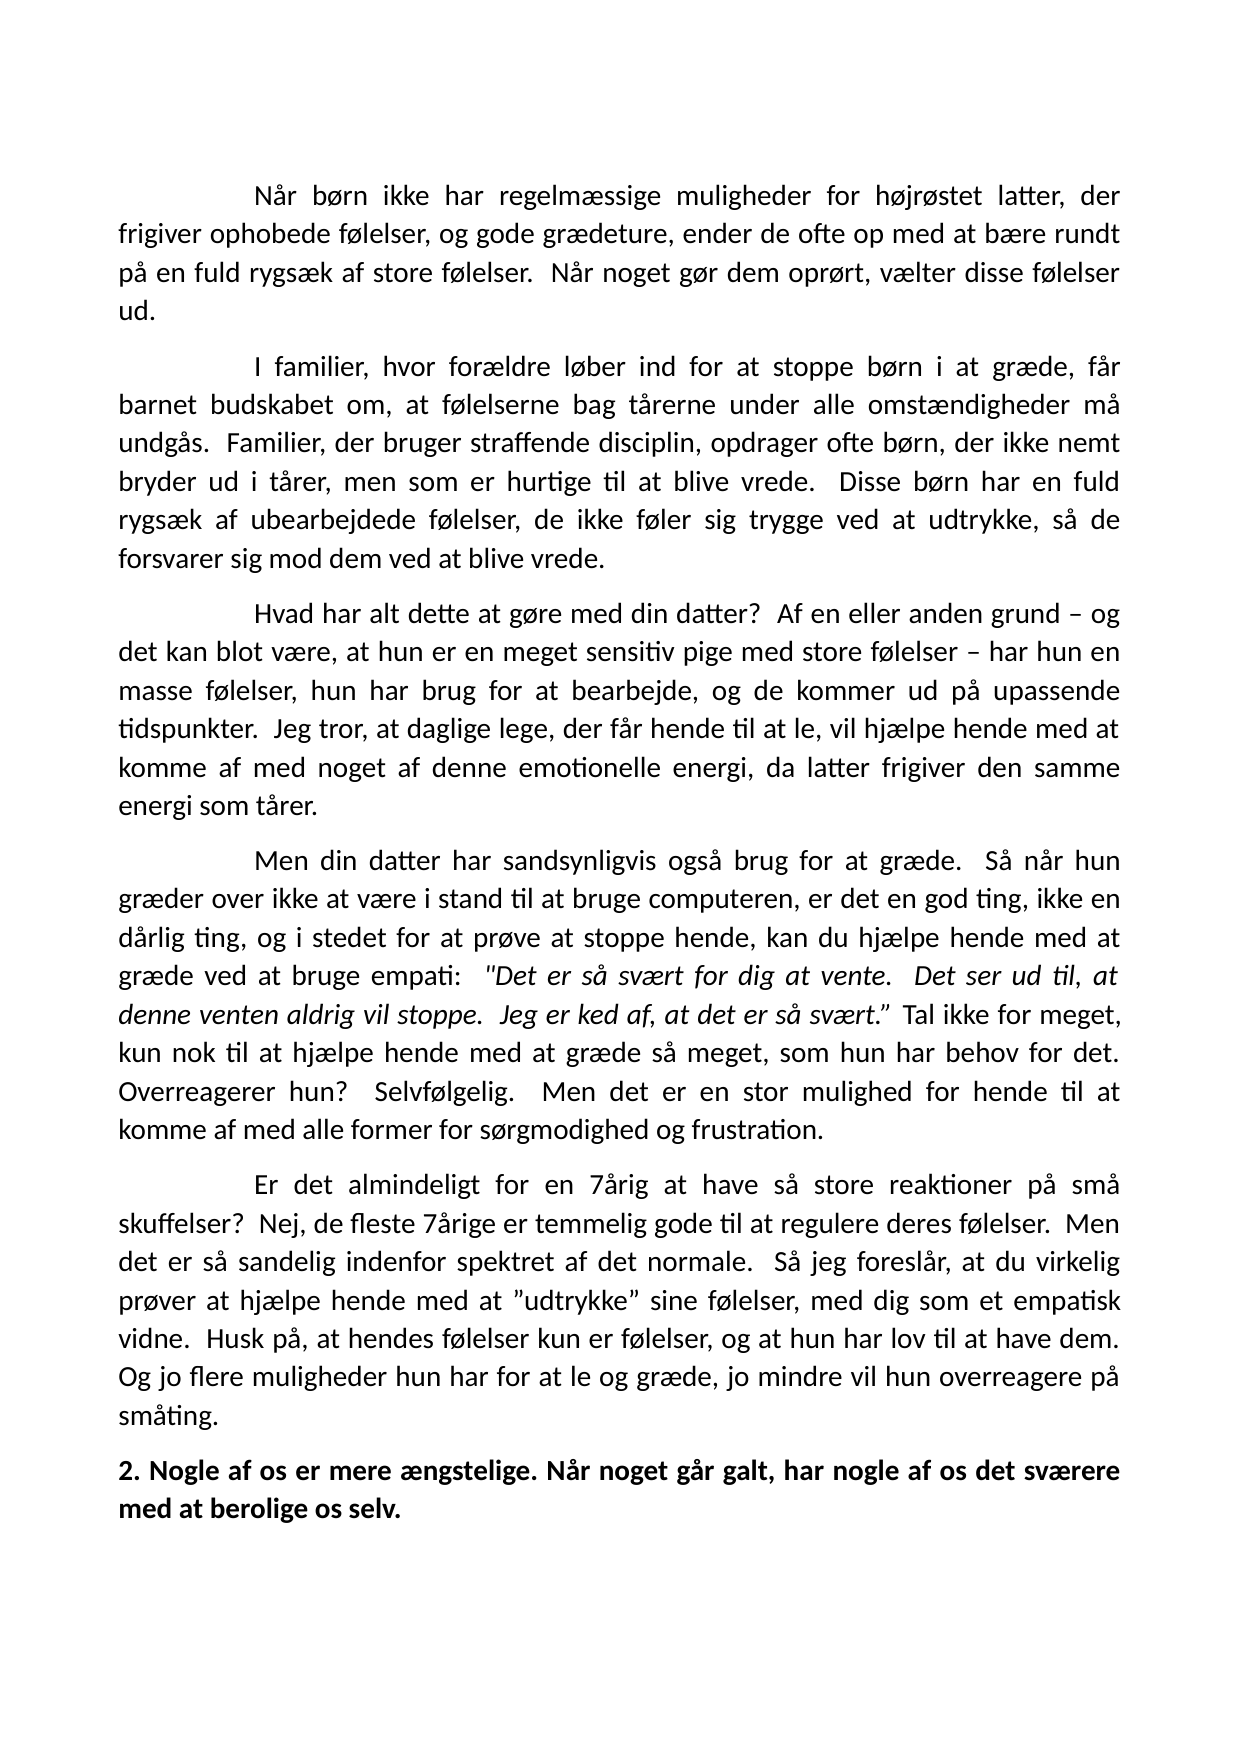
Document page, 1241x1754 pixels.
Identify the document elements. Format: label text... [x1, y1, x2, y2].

text I familier, hvor forældre løber ind for at stoppe børn i at græde, får barnet budskabet om, at følelserne bag tårerne under alle omstændigheder må undgås. Familier, der bruger straffende disciplin, opdrager ofte børn, der ikke nemt bryder ud i tårer, men som er hurtige til at blive vrede. Disse børn har en fuld rygsæk af ubearbejdede følelser, de ikke føler sig trygge ved at udtrykke, så de forsvarer sig mod dem ved at blive vrede. [118, 348, 1122, 575]
text Hvad har alt dette at gøre med din datter? Af en eller anden grund – og det kan blot være, at hun er en meget sensitiv pige med store følelser – har hun en masse følelser, hun har brug for at bearbejde, og de kommer ud på upassende tidspunkter. Jeg tror, at daglige lege, der får hende til at le, vil hjælpe hende med at komme af med noget af denne emotionelle energi, da latter frigiver den samme energi som tårer. [118, 595, 1122, 823]
text Men din datter har sandsynligvis også brug for at græde. Så når hun græder over ikke at være i stand til at bruge computeren, er det en god ting, ikke en dårlig ting, og i stedet for at prøve at stoppe hende, kan du hjælpe hende med at græde ved at bruge empati: "Det er så svært for dig at vente. Det ser ud til, at denne venten aldrig vil stoppe. Jeg er ked af, at det er så svært.” Tal ikke for meget, kun nok til at hjælpe hende med at græde så meget, som hun har behov for det. Overreagerer hun? Selvfølgelig. Men det er en stor mulighed for hende til at komme af med alle former for sørgmodighed og frustration. [118, 842, 1122, 1147]
text Er det almindeligt for en 7årig at have så store reaktioner på små skuffelser? Nej, de fleste 7årige er temmelig gode til at regulere deres følelser. Men det er så sandelig indenfor spektret af det normale. Så jeg foreslår, at du virkelig prøver at hjælpe hende med at ”udtrykke” sine følelser, med dig som et empatisk vidne. Husk på, at hendes følelser kun er følelser, og at hun har lov til at have dem. Og jo flere muligheder hun har for at le og græde, jo mindre vil hun overreagere på småting. [118, 1166, 1122, 1433]
text 2. Nogle af os er mere ængstelige. Når noget går galt, har nogle af os det sværere med at berolige os selv. [118, 1452, 1122, 1526]
text Når børn ikke har regelmæssige muligheder for højrøstet latter, der frigiver ophobede følelser, og gode grædeture, ender de ofte op med at bære rundt på en fuld rygsæk af store følelser. Når noget gør dem oprørt, vælter disse følelser ud. [118, 177, 1122, 328]
